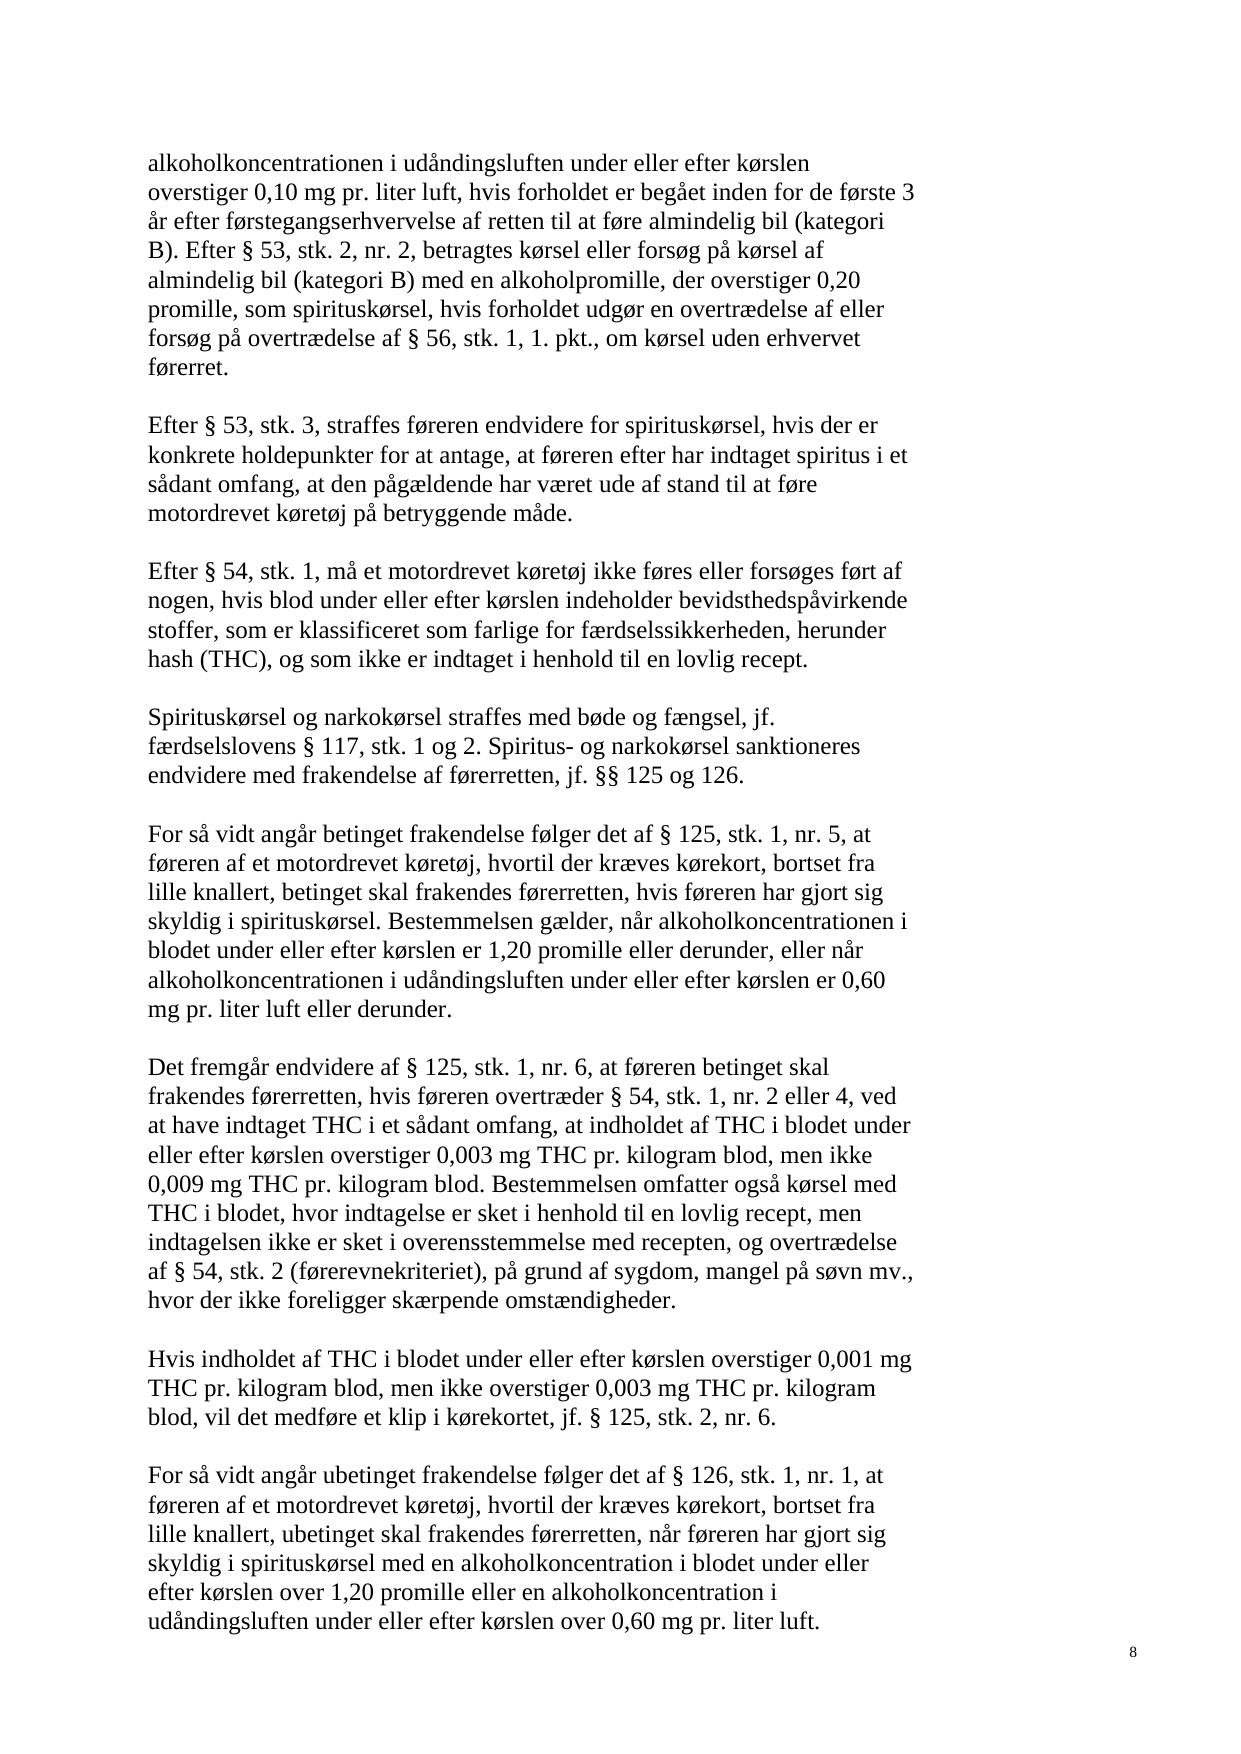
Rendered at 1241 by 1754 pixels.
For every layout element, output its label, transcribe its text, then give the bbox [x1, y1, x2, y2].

text Efter § 53, stk. 3, straffes føreren endvidere for spirituskørsel, hvis der er konkrete holdepunkter for at antage, at føreren efter har indtaget spiritus i et sådant omfang, at den pågældende har været ude af stand til at føre motordrevet køretøj på betryggende måde. [148, 410, 916, 527]
text For så vidt angår ubetinget frakendelse følger det af § 126, stk. 1, nr. 1, at føreren af et motordrevet køretøj, hvortil der kræves kørekort, bortset fra lille knallert, ubetinget skal frakendes førerretten, når føreren har gjort sig skyldig i spirituskørsel med en alkoholkoncentration i blodet under eller efter kørslen over 1,20 promille eller en alkoholkoncentration i udåndingsluften under eller efter kørslen over 0,60 mg pr. liter luft. [148, 1460, 916, 1635]
text For så vidt angår betinget frakendelse følger det af § 125, stk. 1, nr. 5, at føreren af et motordrevet køretøj, hvortil der kræves kørekort, bortset fra lille knallert, betinget skal frakendes førerretten, hvis føreren har gjort sig skyldig i spirituskørsel. Bestemmelsen gælder, når alkoholkoncentrationen i blodet under eller efter kørslen er 1,20 promille eller derunder, eller når alkoholkoncentrationen i udåndingsluften under eller efter kørslen er 0,60 mg pr. liter luft eller derunder. [148, 818, 916, 1023]
text Hvis indholdet af THC i blodet under eller efter kørslen overstiger 0,001 mg THC pr. kilogram blod, men ikke overstiger 0,003 mg THC pr. kilogram blod, vil det medføre et klip i kørekortet, jf. § 125, stk. 2, nr. 6. [148, 1343, 916, 1431]
text Efter § 54, stk. 1, må et motordrevet køretøj ikke føres eller forsøges ført af nogen, hvis blod under eller efter kørslen indeholder bevidsthedspåvirkende stoffer, som er klassificeret som farlige for færdselssikkerheden, herunder hash (THC), og som ikke er indtaget i henhold til en lovlig recept. [148, 556, 916, 673]
text Spirituskørsel og narkokørsel straffes med bøde og fængsel, jf. færdselslovens § 117, stk. 1 og 2. Spiritus- og narkokørsel sanktioneres endvidere med frakendelse af førerretten, jf. §§ 125 og 126. [148, 702, 916, 789]
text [148, 148, 916, 381]
text Det fremgår endvidere af § 125, stk. 1, nr. 6, at føreren betinget skal frakendes førerretten, hvis føreren overtræder § 54, stk. 1, nr. 2 eller 4, ved at have indtaget THC i et sådant omfang, at indholdet af THC i blodet under eller efter kørslen overstiger 0,003 mg THC pr. kilogram blod, men ikke 0,009 mg THC pr. kilogram blod. Bestemmelsen omfatter også kørsel med THC i blodet, hvor indtagelse er sket i henhold til en lovlig recept, men indtagelsen ikke er sket i overensstemmelse med recepten, og overtrædelse af § 54, stk. 2 (førerevnekriteriet), på grund af sygdom, mangel på søvn mv., hvor der ikke foreligger skærpende omstændigheder. [148, 1052, 916, 1314]
